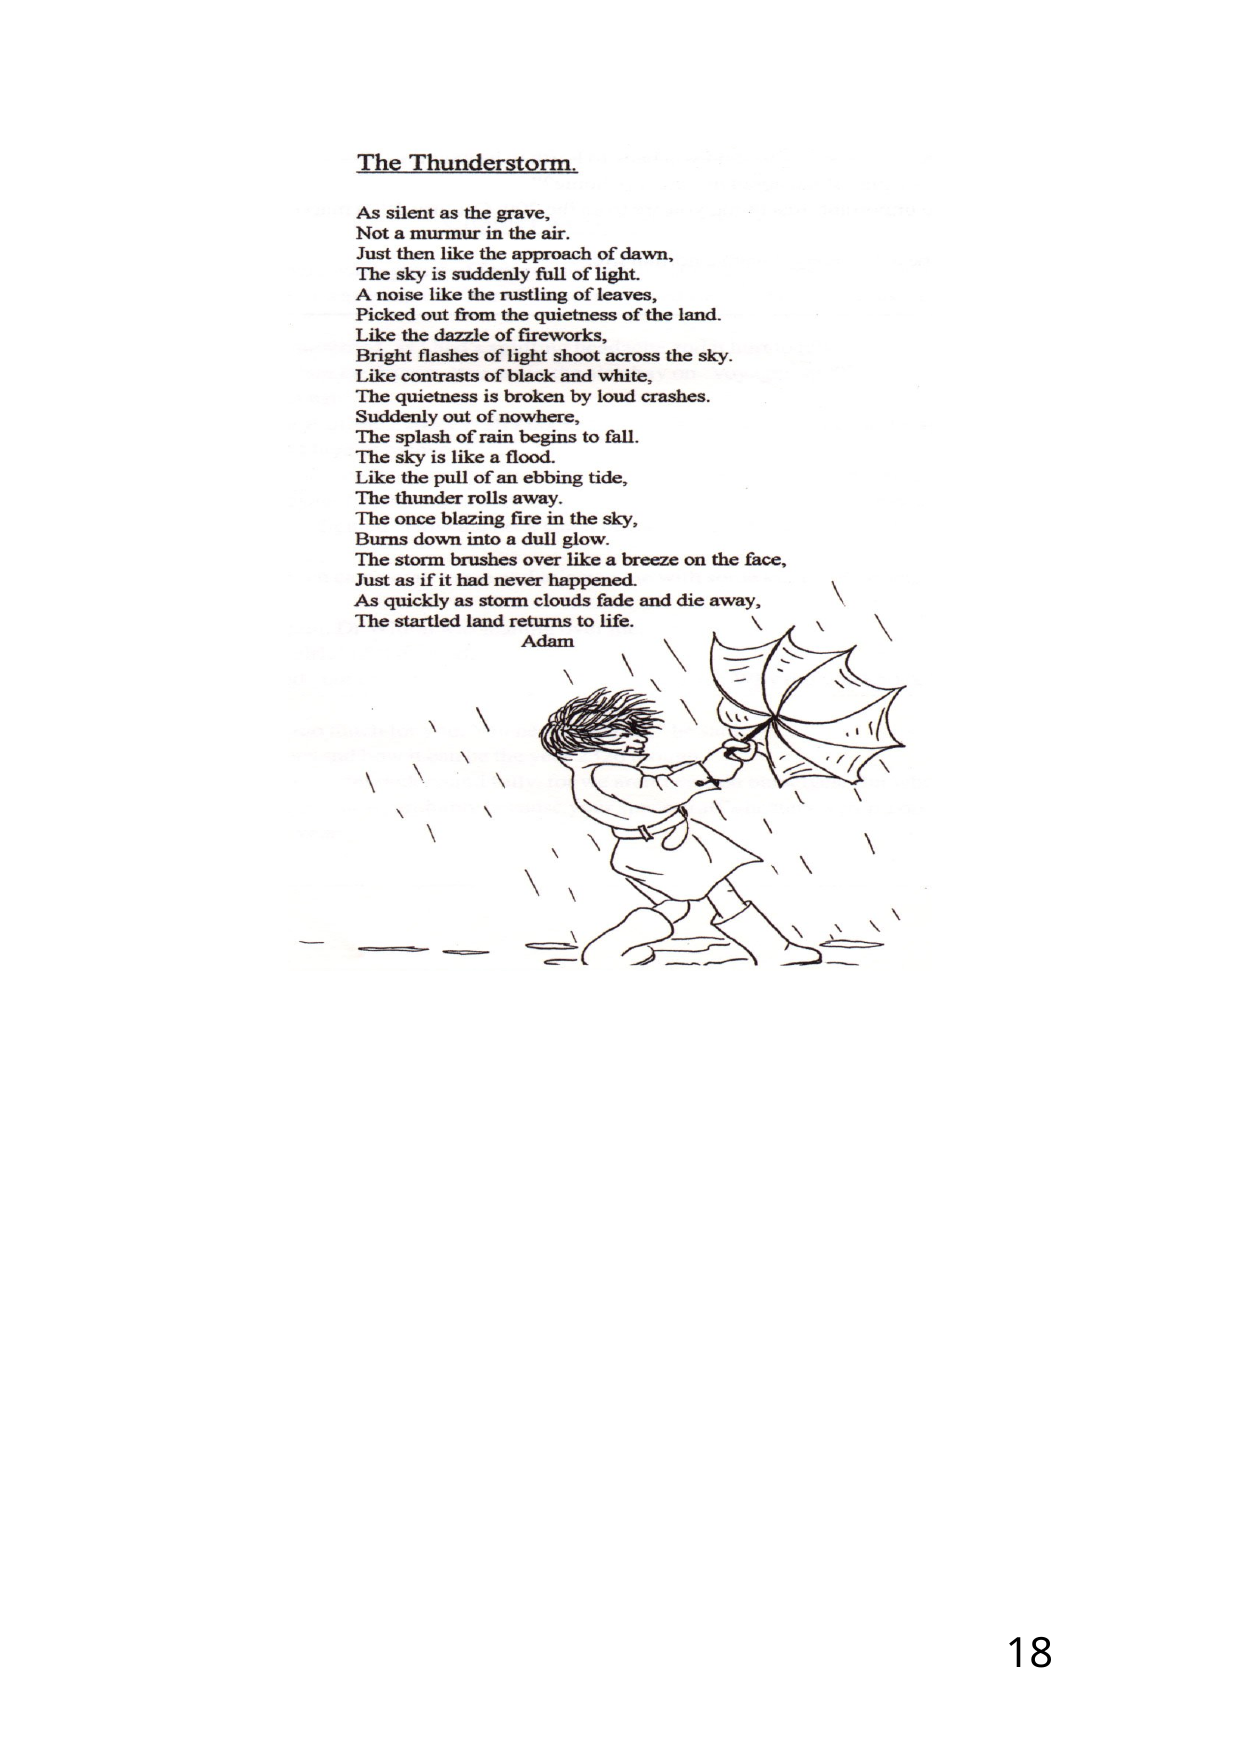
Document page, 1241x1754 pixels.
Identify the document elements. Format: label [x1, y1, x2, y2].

picture [288, 139, 932, 971]
